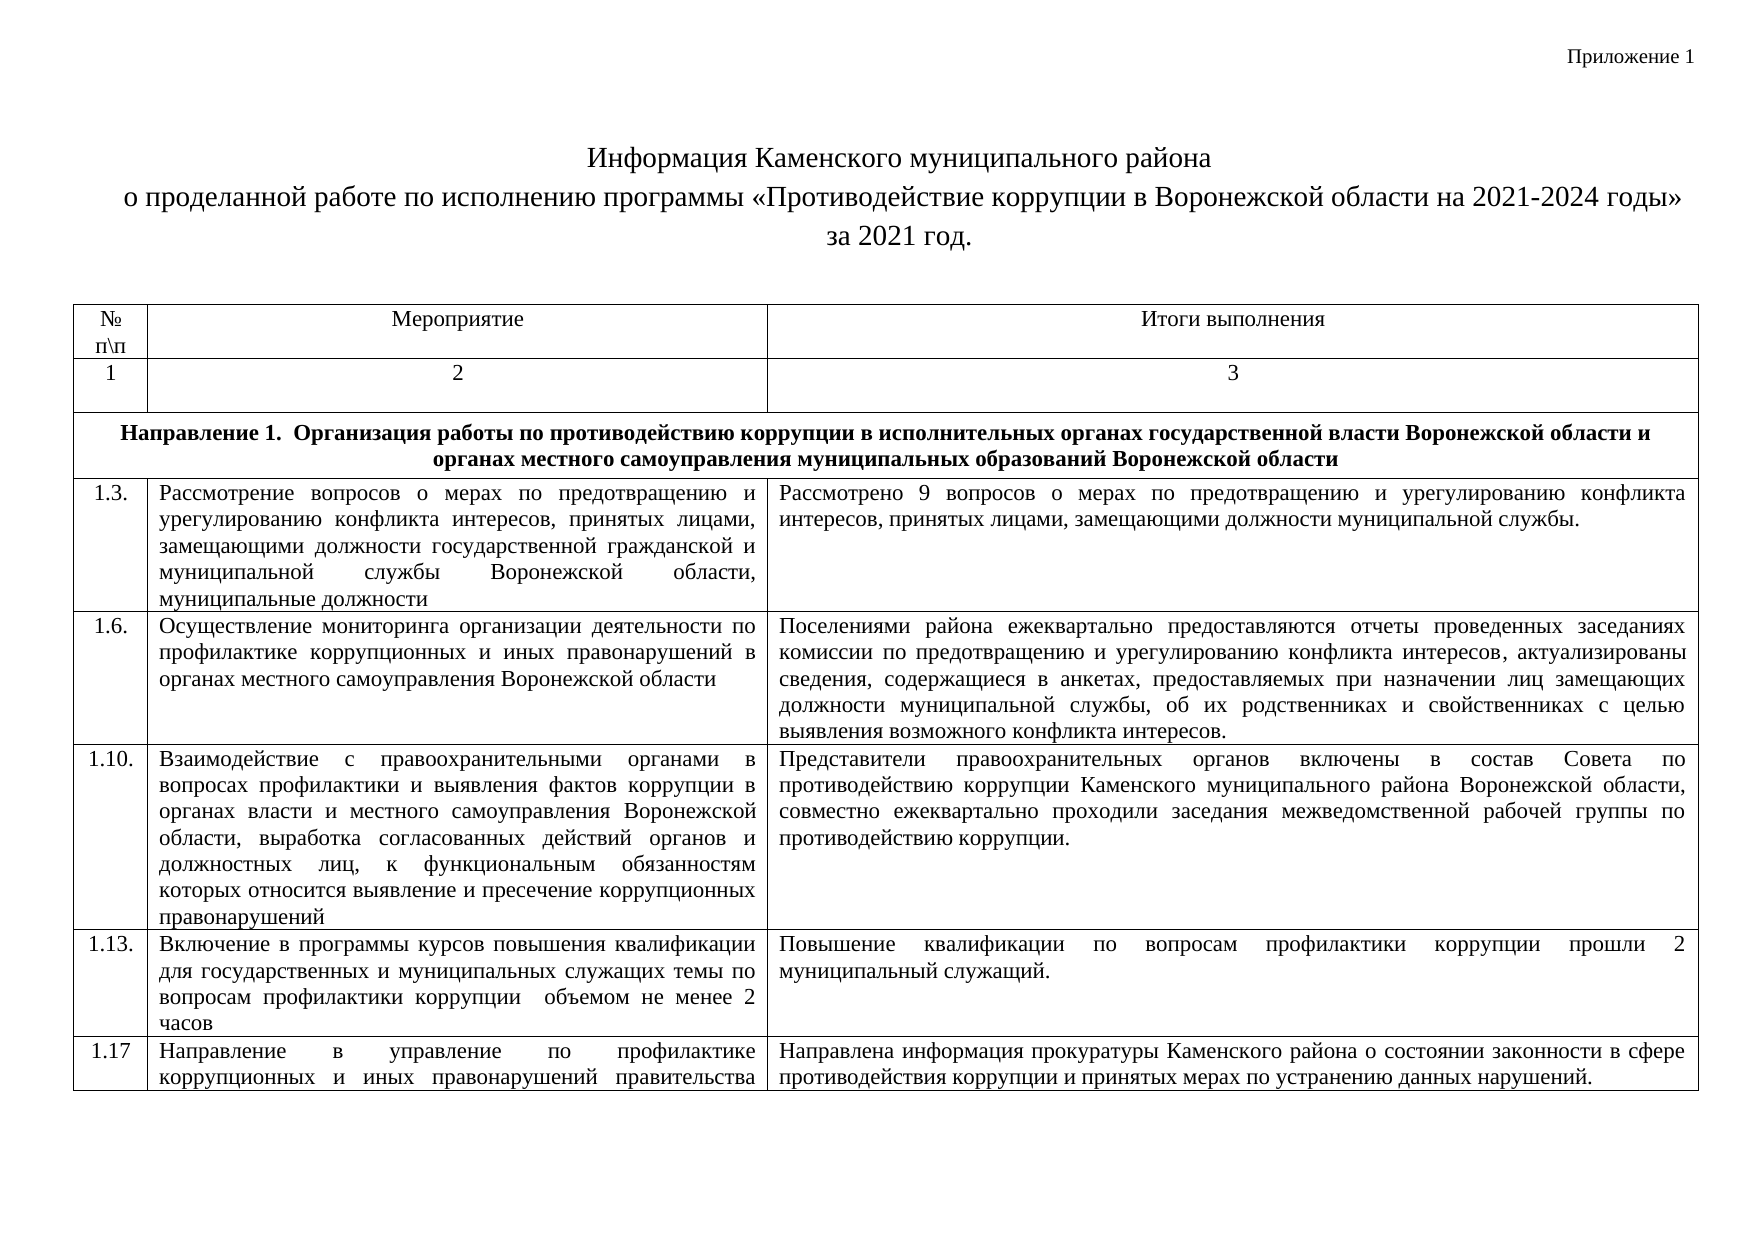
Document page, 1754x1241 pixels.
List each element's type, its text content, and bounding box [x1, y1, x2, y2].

table_cell 2 [148, 359, 767, 412]
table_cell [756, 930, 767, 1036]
table_cell 1 [74, 359, 147, 412]
table_header Итоги выполнения [768, 305, 1698, 358]
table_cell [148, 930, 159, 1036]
table_cell 1.6. [74, 612, 147, 744]
table_cell Рассмотрение вопросов о мерах по предотвращению и урегулированию конфликта интересов, принятых лицами, замещающими должности государственной гражданской и муниципальной службы Воронежской области, муниципальные должности [148, 479, 767, 611]
table_cell Повышение квалификации по вопросам профилактики коррупции прошли 2 муниципальный служащий. [768, 930, 1698, 1036]
table_cell Взаимодействие с правоохранительными органами в вопросах профилактики и выявления фактов коррупции в органах власти и местного самоуправления Воронежской области, выработка согласованных действий органов и должностных лиц, к функциональным обязанностям которых относится выявление и пресечение коррупционных правонарушений [148, 745, 767, 929]
table_header Мероприятие [148, 305, 767, 358]
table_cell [768, 1037, 1698, 1089]
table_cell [148, 1037, 767, 1089]
table_cell 1.10. [74, 745, 147, 929]
table_cell Осуществление мониторинга организации деятельности по профилактике коррупционных и иных правонарушений в органах местного самоуправления Воронежской области [148, 612, 767, 744]
table_cell 1.3. [74, 479, 147, 611]
table_cell 3 [768, 359, 1698, 412]
table_cell Поселениями района ежеквартально предоставляются отчеты проведенных заседаниях комиссии по предотвращению и урегулированию конфликта интересов, актуализированы сведения, содержащиеся в анкетах, предоставляемых при назначении лиц замещающих должности муниципальной службы, об их родственниках и свойственниках с целью выявления возможного конфликта интересов. [768, 612, 1698, 744]
table_cell 1.13. [74, 930, 147, 1036]
table_cell 1.17 [74, 1037, 147, 1089]
table_cell Представители правоохранительных органов включены в состав Совета по противодействию коррупции Каменского муниципального района Воронежской области, совместно ежеквартально проходили заседания межведомственной рабочей группы по противодействию коррупции. [768, 745, 1698, 929]
table_header № п\п [74, 305, 147, 358]
table_cell Рассмотрено 9 вопросов о мерах по предотвращению и урегулированию конфликта интересов, принятых лицами, замещающими должности муниципальной службы. [768, 479, 1698, 611]
text о проделанной работе по исполнению программы «Противодействие коррупции в Воронежской области на 2021-2024 годы» за 2021 год. [103, 179, 1695, 251]
text Приложение 1 [103, 44, 1695, 68]
table_cell Направление 1. Организация работы по противодействию коррупции в исполнительных органах государственной власти Воронежской области и органах местного самоуправления муниципальных образований Воронежской области [74, 413, 1698, 478]
text Информация Каменского муниципального района [103, 141, 1695, 174]
